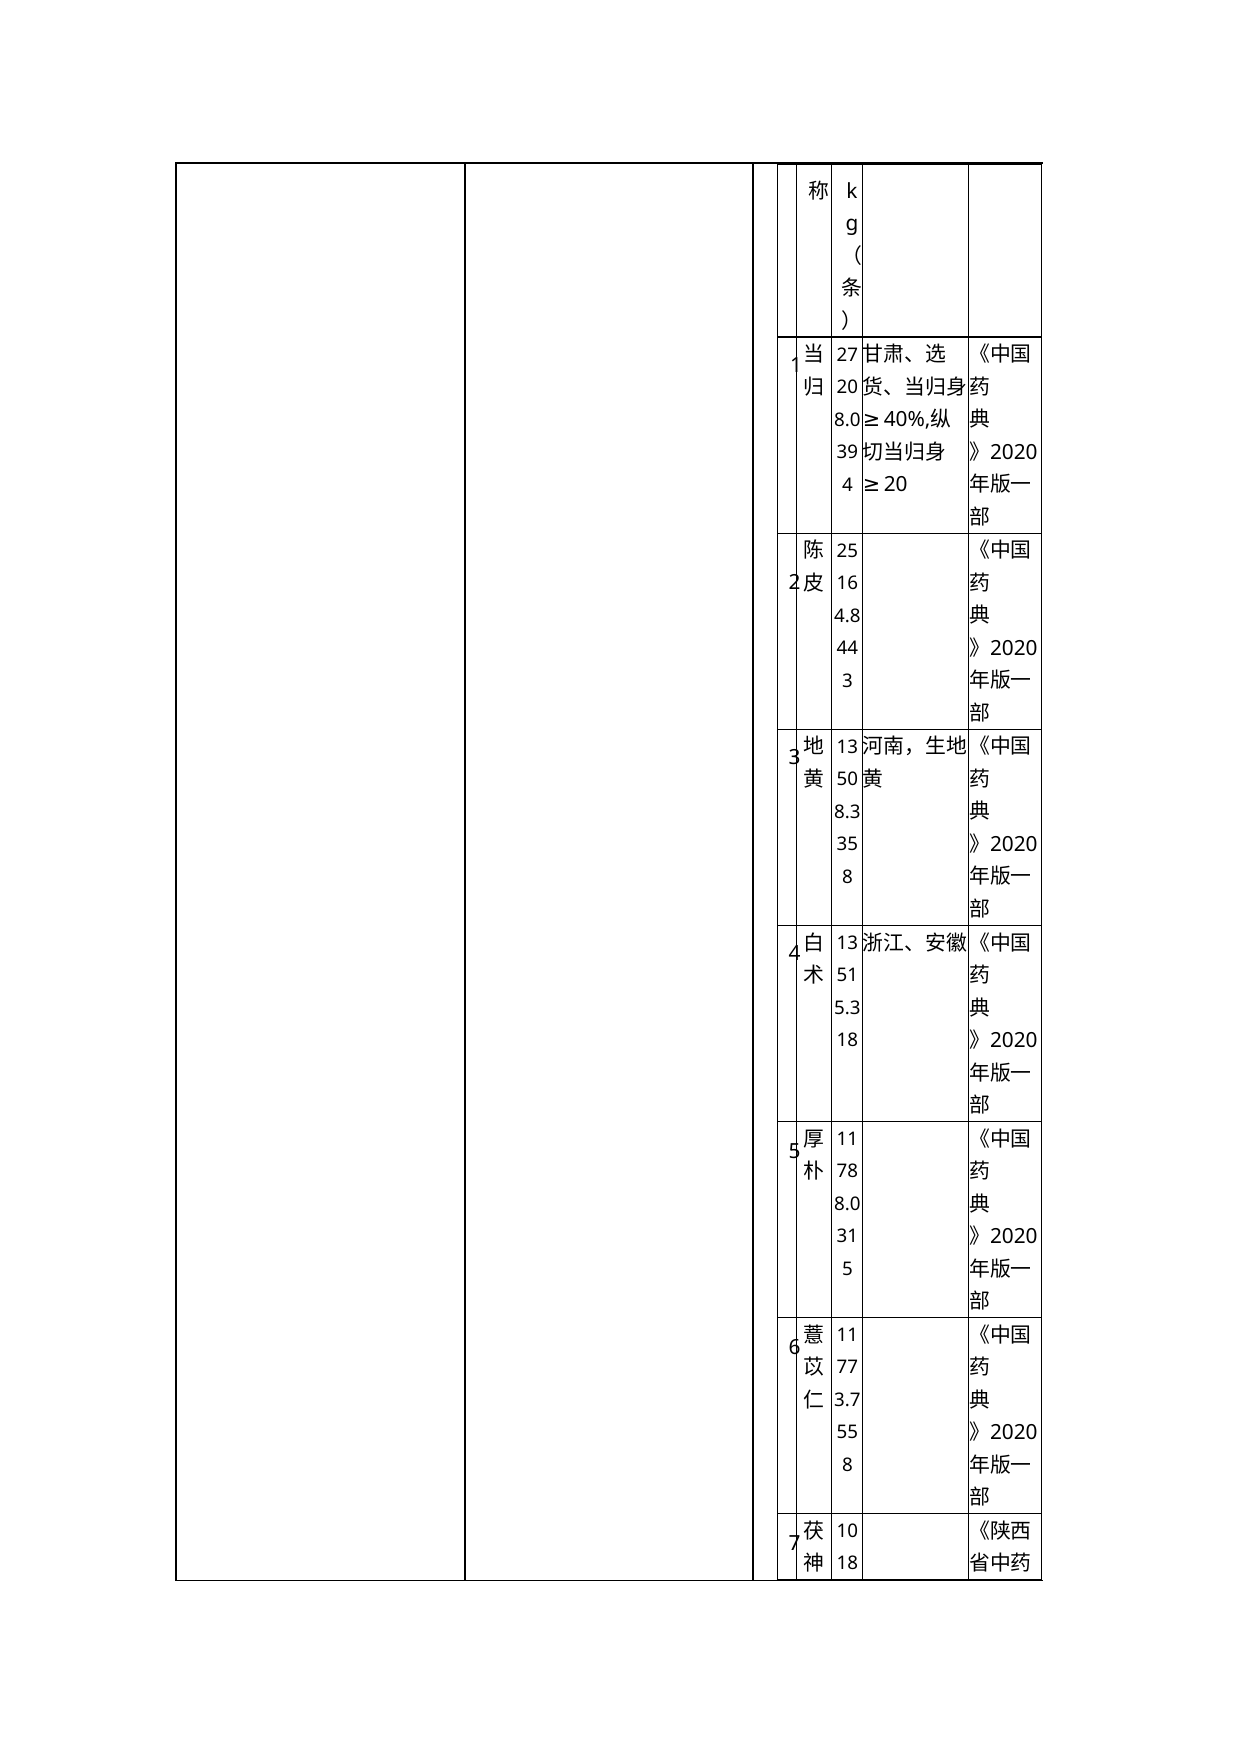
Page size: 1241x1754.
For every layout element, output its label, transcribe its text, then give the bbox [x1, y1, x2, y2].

table_cell [778, 338, 796, 533]
table_cell [969, 338, 1041, 533]
table_cell [797, 730, 831, 925]
table_cell [778, 165, 796, 336]
table_cell [863, 1122, 968, 1317]
table_cell [778, 926, 796, 1121]
table_cell [778, 1122, 796, 1317]
table_cell [778, 1514, 796, 1579]
table_cell [969, 730, 1041, 925]
table_cell [797, 338, 831, 533]
table_cell [797, 1514, 831, 1579]
table_cell [863, 926, 968, 1121]
table_cell [832, 730, 862, 925]
table_cell [832, 534, 862, 729]
table_cell [969, 534, 1041, 729]
table_cell [778, 534, 796, 729]
table_cell [969, 1318, 1041, 1513]
table_cell [832, 1318, 862, 1513]
table_cell [863, 730, 968, 925]
table_cell [797, 534, 831, 729]
table_cell [832, 1122, 862, 1317]
table_cell [832, 338, 862, 533]
table_cell [754, 164, 777, 1580]
table_cell [797, 165, 831, 336]
table_cell [778, 1318, 796, 1513]
table_cell [791, 947, 796, 955]
table_cell [797, 926, 831, 1121]
table_cell [969, 1122, 1041, 1317]
table_cell [832, 165, 862, 336]
table_cell [832, 1514, 862, 1579]
table_cell [969, 165, 1041, 336]
table_cell 1 [466, 164, 752, 1580]
table_cell [797, 1318, 831, 1513]
table_cell [863, 534, 968, 729]
table_cell [863, 1318, 968, 1513]
table_cell [177, 164, 464, 1580]
table_cell [778, 730, 796, 925]
table_cell [969, 926, 1041, 1121]
table_cell [797, 1122, 831, 1317]
table_cell [969, 1514, 1041, 1579]
table_cell [863, 165, 968, 336]
table_cell [863, 1514, 968, 1579]
table_cell [832, 926, 862, 1121]
table_cell [863, 338, 968, 533]
